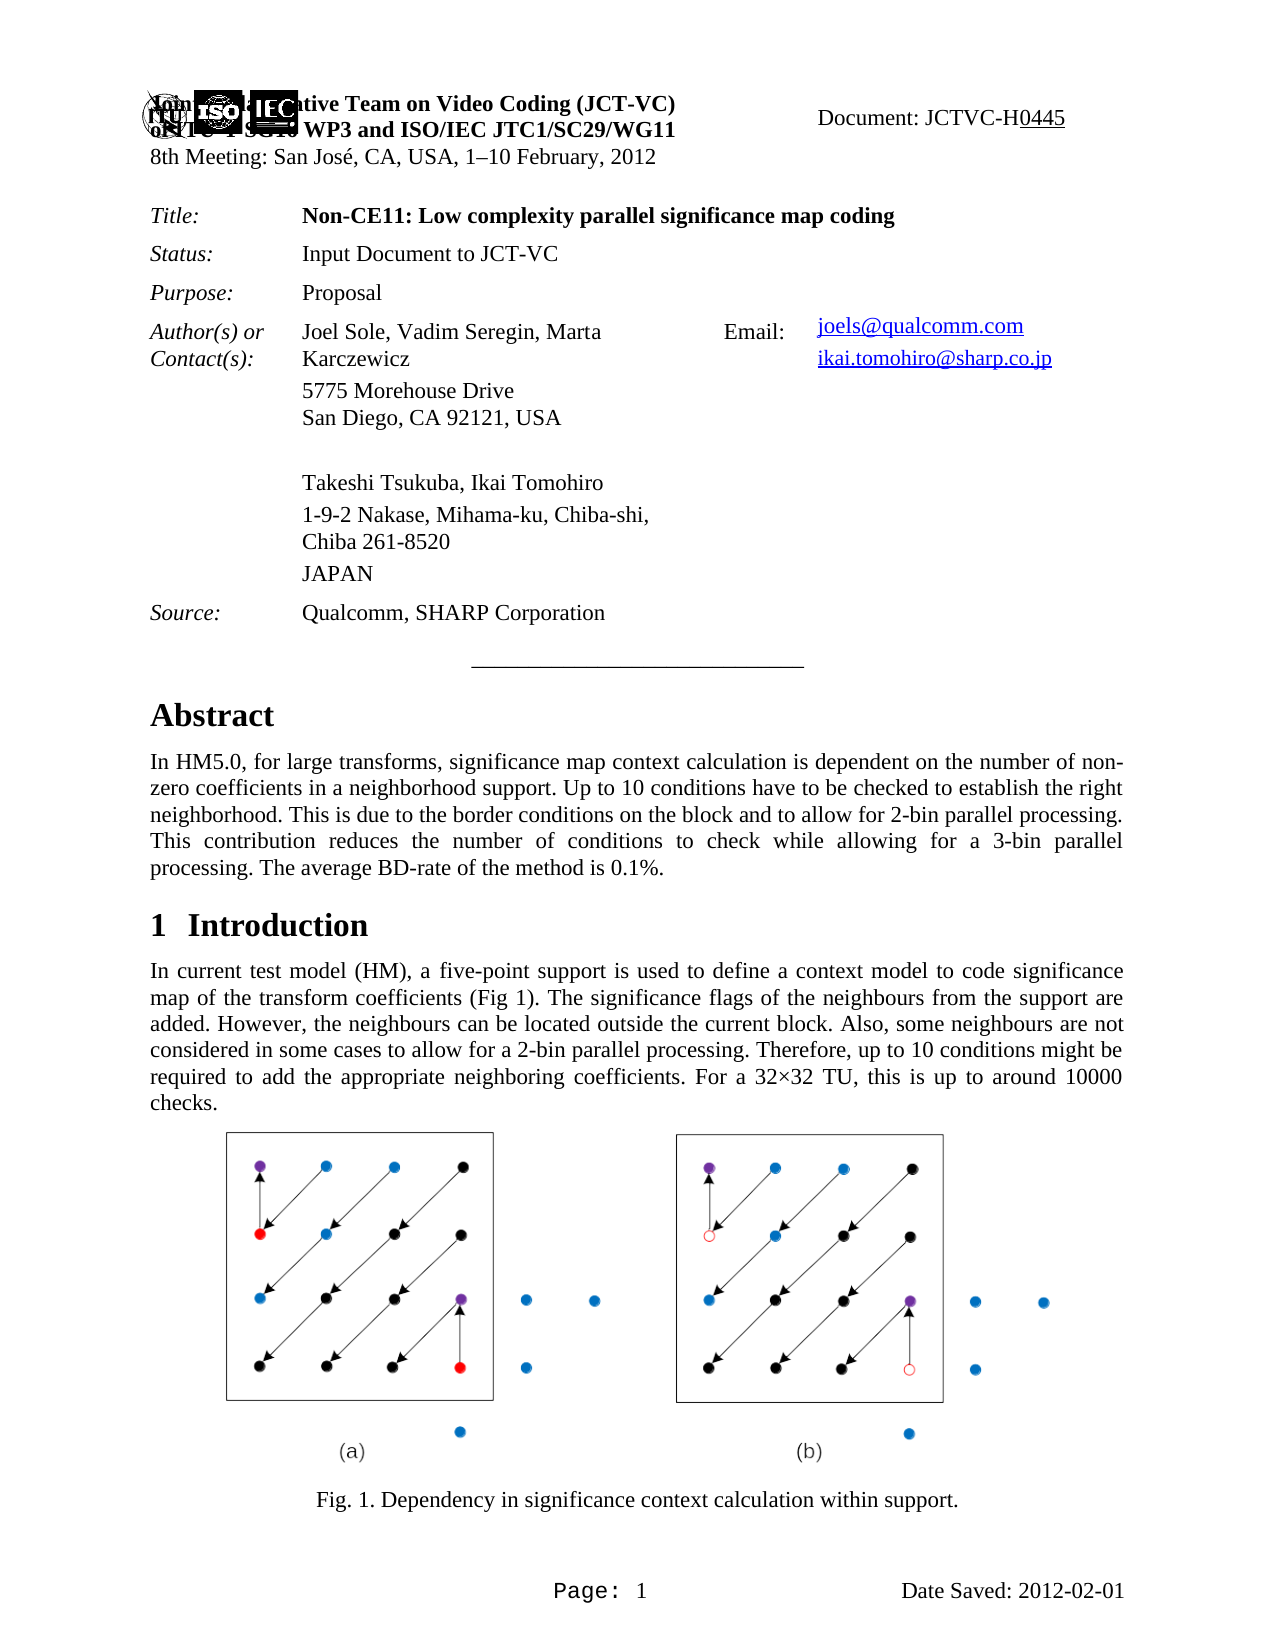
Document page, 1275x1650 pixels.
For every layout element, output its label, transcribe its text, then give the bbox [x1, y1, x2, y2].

table_cell Email: [713, 312, 806, 593]
table_cell Purpose: [139, 273, 291, 312]
table_cell Input Document to JCT-VC [291, 234, 1136, 273]
table_header Non-CE11: Low complexity parallel significance map coding [291, 195, 1136, 234]
text In current test model (HM), a five-point support is used to define a context model to code significance map of the transform coefficients (Fig 1). The significance flags of the neighbours from the support are added. However, the neighbours can be located outside the current block. Also, some neighbours are not considered in some cases to allow for a 2-bin parallel processing. Therefore, up to 10 conditions might be required to add the appropriate neighboring coefficients. For a 32×32 TU, this is up to around 10000 checks. [150, 957, 1125, 1116]
table_cell Joel Sole, Vadim Seregin, Marta Karczewicz 5775 Morehouse Drive San Diego, CA 92121, USA Takeshi Tsukuba, Ikai Tomohiro 1-9-2 Nakase, Mihama-ku, Chiba-shi, Chiba 261-8520 JAPAN [291, 312, 712, 593]
table_header Title: [139, 195, 291, 234]
subtitle Introduction [150, 905, 1125, 943]
table_header Joint Collaborative Team on Video Coding (JCT-VC) of ITU-T SG16 WP3 and ISO/IEC JTC1/SC29/WG11 8th Meeting: San José, CA, USA, 1–10 February, 2012 [139, 90, 806, 169]
table_cell joels@qualcomm.com ikai.tomohiro@sharp.co.jp [806, 312, 1136, 593]
table_header Document: JCTVC-H0445 [806, 90, 1136, 169]
table_cell Author(s) or Contact(s): [139, 312, 291, 593]
text _____________________________ [150, 644, 1125, 671]
table_cell Source: [139, 593, 291, 632]
text Fig. 1. Dependency in significance context calculation within support. [150, 1486, 1125, 1512]
text In HM5.0, for large transforms, significance map context calculation is dependent on the number of non-zero coefficients in a neighborhood support. Up to 10 conditions have to be checked to establish the right neighborhood. This is due to the border conditions on the block and to allow for 2-bin parallel processing. This contribution reduces the number of conditions to check while allowing for a 3-bin parallel processing. The average BD-rate of the method is 0.1%. [150, 748, 1125, 880]
picture [250, 90, 299, 134]
subtitle Abstract [150, 696, 1125, 734]
picture [194, 90, 243, 134]
table_cell Status: [139, 234, 291, 273]
table_cell Qualcomm, SHARP Corporation [291, 593, 1136, 632]
table_cell Proposal [291, 273, 1136, 312]
